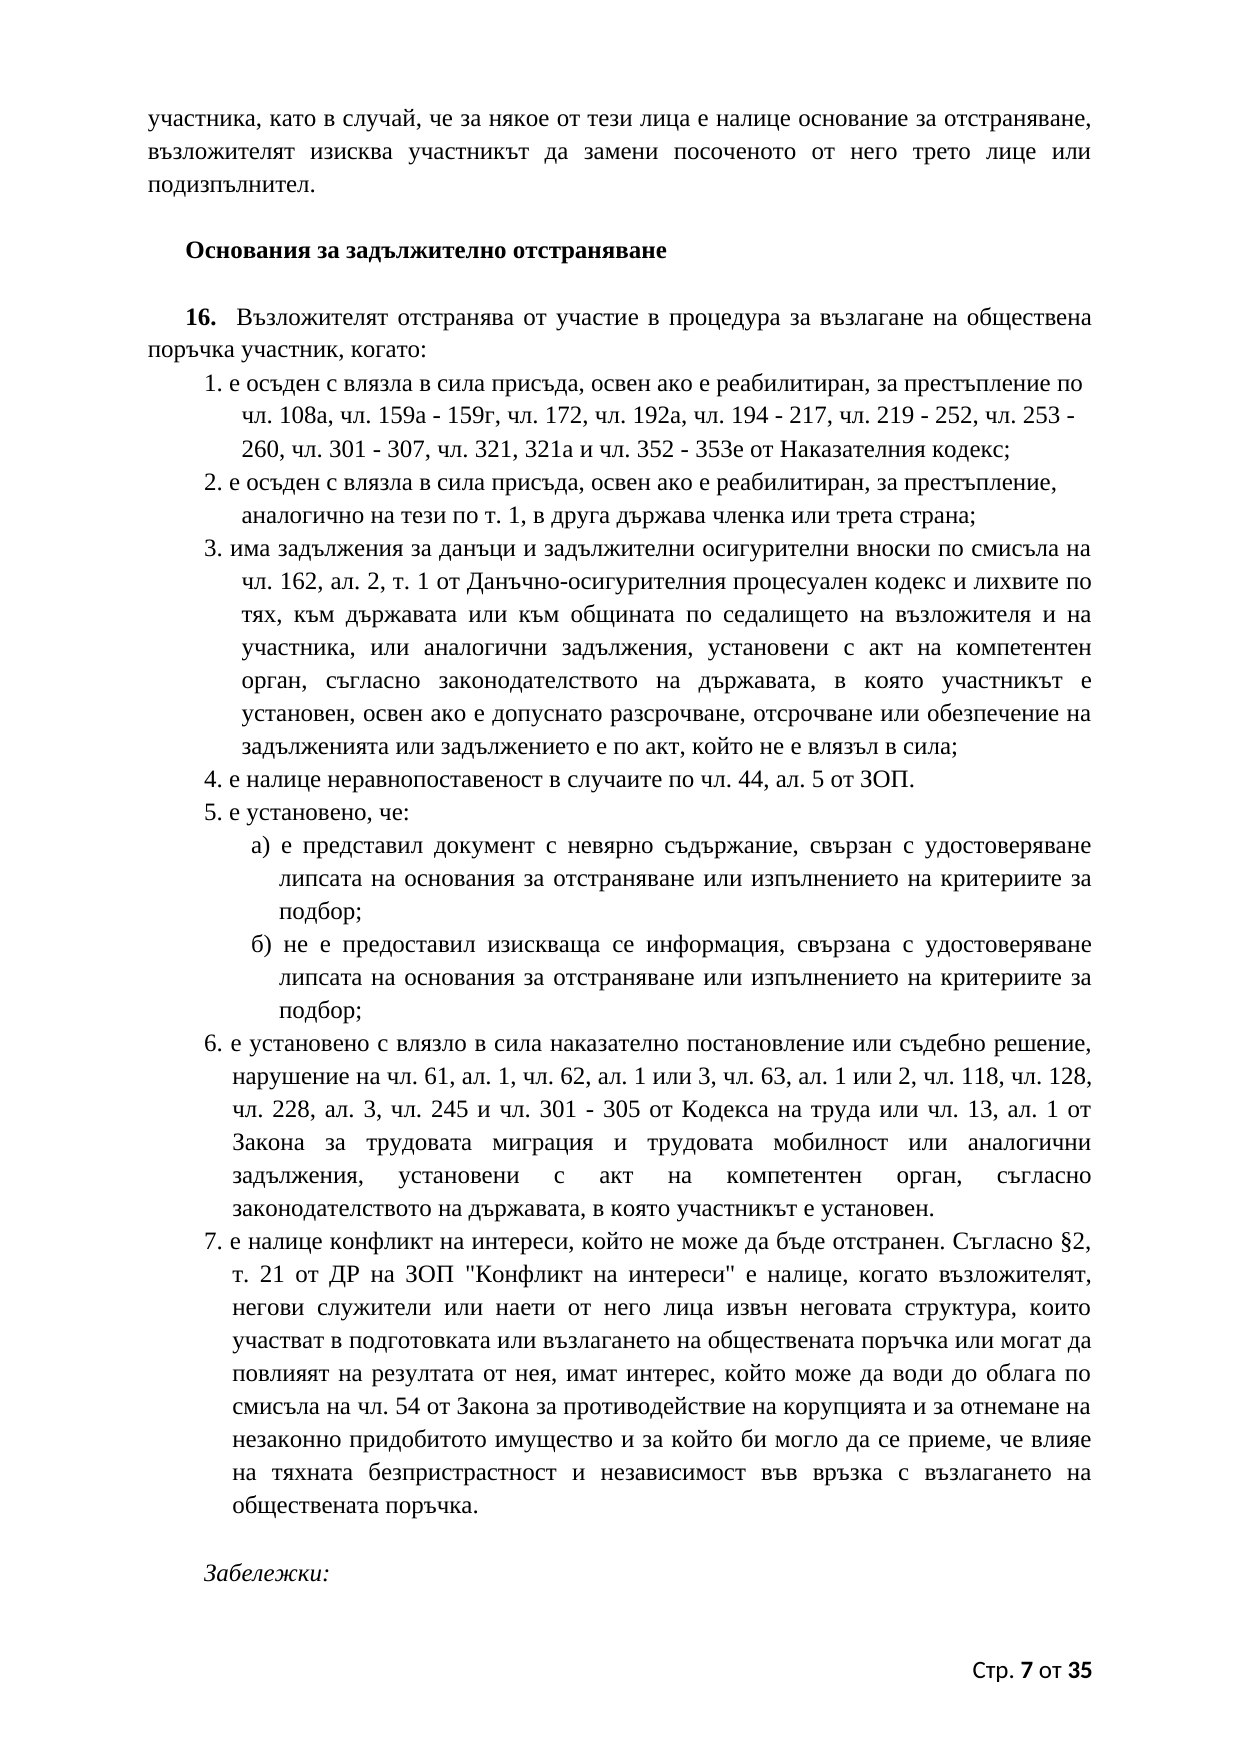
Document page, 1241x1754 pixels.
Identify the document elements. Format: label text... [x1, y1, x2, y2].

text 5. е установено, че: [204, 797, 1092, 826]
text 7. е налице конфликт на интереси, който не може да бъде отстранен. Съгласно §2, т. 21 от ДР на ЗОП "Конфликт на интереси" е налице, когато възложителят, негови служители или наети от него лица извън неговата структура, които участват в подготовката или възлагането на обществената поръчка или могат да повлияят на резултата от нея, имат интерес, който може да води до облага по смисъла на чл. 54 от Закона за противодействие на корупцията и за отнемане на незаконно придобитото имущество и за който би могло да се приеме, че влияе на тяхната безпристрастност и независимост във връзка с възлагането на обществената поръчка. [204, 1226, 1092, 1519]
text б) не е предоставил изискваща се информация, свързана с удостоверяване липсата на основания за отстраняване или изпълнението на критериите за подбор; [251, 929, 1092, 1024]
text 1. е осъден с влязла в сила присъда, освен ако е реабилитиран, за престъпление по чл. 108а, чл. 159а - 159г, чл. 172, чл. 192а, чл. 194 - 217, чл. 219 - 252, чл. 253 - 260, чл. 301 - 307, чл. 321, 321а и чл. 352 - 353е от Наказателния кодекс; [204, 368, 1092, 462]
text 3. има задължения за данъци и задължителни осигурителни вноски по смисъла на чл. 162, ал. 2, т. 1 от Данъчно-осигурителния процесуален кодекс и лихвите по тях, към държавата или към общината по седалището на възложителя и на участника, или аналогични задължения, установени с акт на компетентен орган, съгласно законодателството на държавата, в която участникът е установен, освен ако е допуснато разсрочване, отсрочване или обезпечение на задълженията или задължението е по акт, който не е влязъл в сила; [204, 533, 1092, 759]
text 2. е осъден с влязла в сила присъда, освен ако е реабилитиран, за престъпление, аналогично на тези по т. 1, в друга държава членка или трета страна; [204, 467, 1092, 528]
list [148, 103, 1092, 198]
list Основания за задължително отстраняване [185, 236, 1092, 264]
text Забележки: [148, 1558, 1092, 1587]
text 6. е установено с влязло в сила наказателно постановление или съдебно решение, нарушение на чл. 61, ал. 1, чл. 62, ал. 1 или 3, чл. 63, ал. 1 или 2, чл. 118, чл. 128, чл. 228, ал. 3, чл. 245 и чл. 301 - 305 от Кодекса на труда или чл. 13, ал. 1 от Закона за трудовата миграция и трудовата мобилност или аналогични задължения, установени с акт на компетентен орган, съгласно законодателството на държавата, в която участникът е установен. [204, 1028, 1092, 1222]
text 4. е налице неравнопоставеност в случаите по чл. 44, ал. 5 от ЗОП. [204, 764, 1092, 793]
text а) е представил документ с невярно съдържание, свързан с удостоверяване липсата на основания за отстраняване или изпълнението на критериите за подбор; [251, 830, 1092, 925]
list Възложителят отстранява от участие в процедура за възлагане на обществена поръчка участник, когато: [148, 302, 1092, 363]
